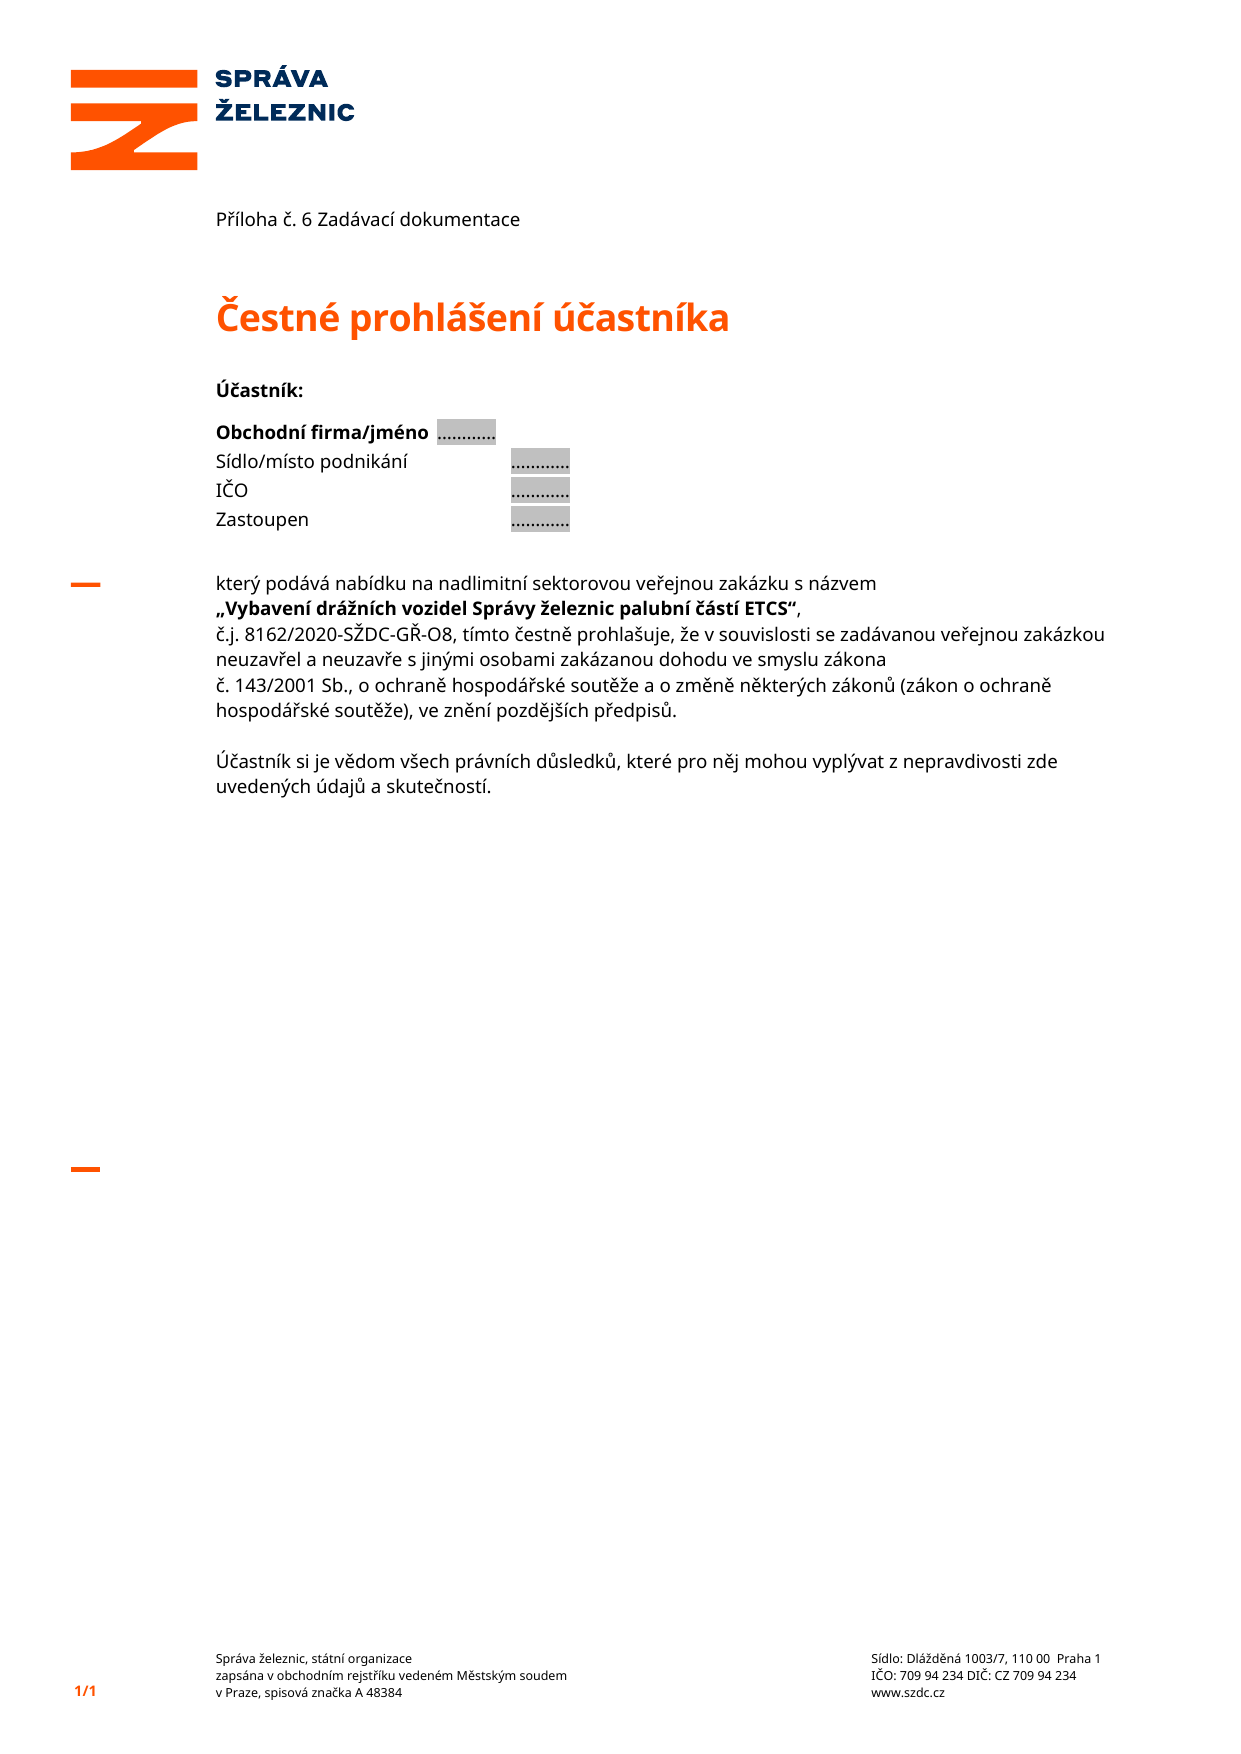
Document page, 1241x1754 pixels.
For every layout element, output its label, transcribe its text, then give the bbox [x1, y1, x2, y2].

text Účastník si je vědom všech právních důsledků, které pro něj mohou vyplývat z nepravdivosti zde uvedených údajů a skutečností. [216, 748, 1122, 799]
text Účastník: [216, 373, 1122, 404]
text Sídlo/místo podnikání ………… [216, 445, 1122, 474]
text Zastoupen ………… [216, 503, 1122, 532]
text Obchodní firma/jméno ………… [216, 416, 1122, 445]
text Příloha č. 6 Zadávací dokumentace [216, 207, 1122, 232]
text Čestné prohlášení účastníka [216, 291, 1122, 342]
text IČO ………… [216, 474, 1122, 503]
text který podává nabídku na nadlimitní sektorovou veřejnou zakázku s názvem „Vybavení drážních vozidel Správy železnic palubní částí ETCS“, č.j. 8162/2020-SŽDC-GŘ-O8, tímto čestně prohlašuje, že v souvislosti se zadávanou veřejnou zakázkou neuzavřel a neuzavře s jinými osobami zakázanou dohodu ve smyslu zákona č. 143/2001 Sb., o ochraně hospodářské soutěže a o změně některých zákonů (zákon o ochraně hospodářské soutěže), ve znění pozdějších předpisů. [216, 570, 1122, 723]
